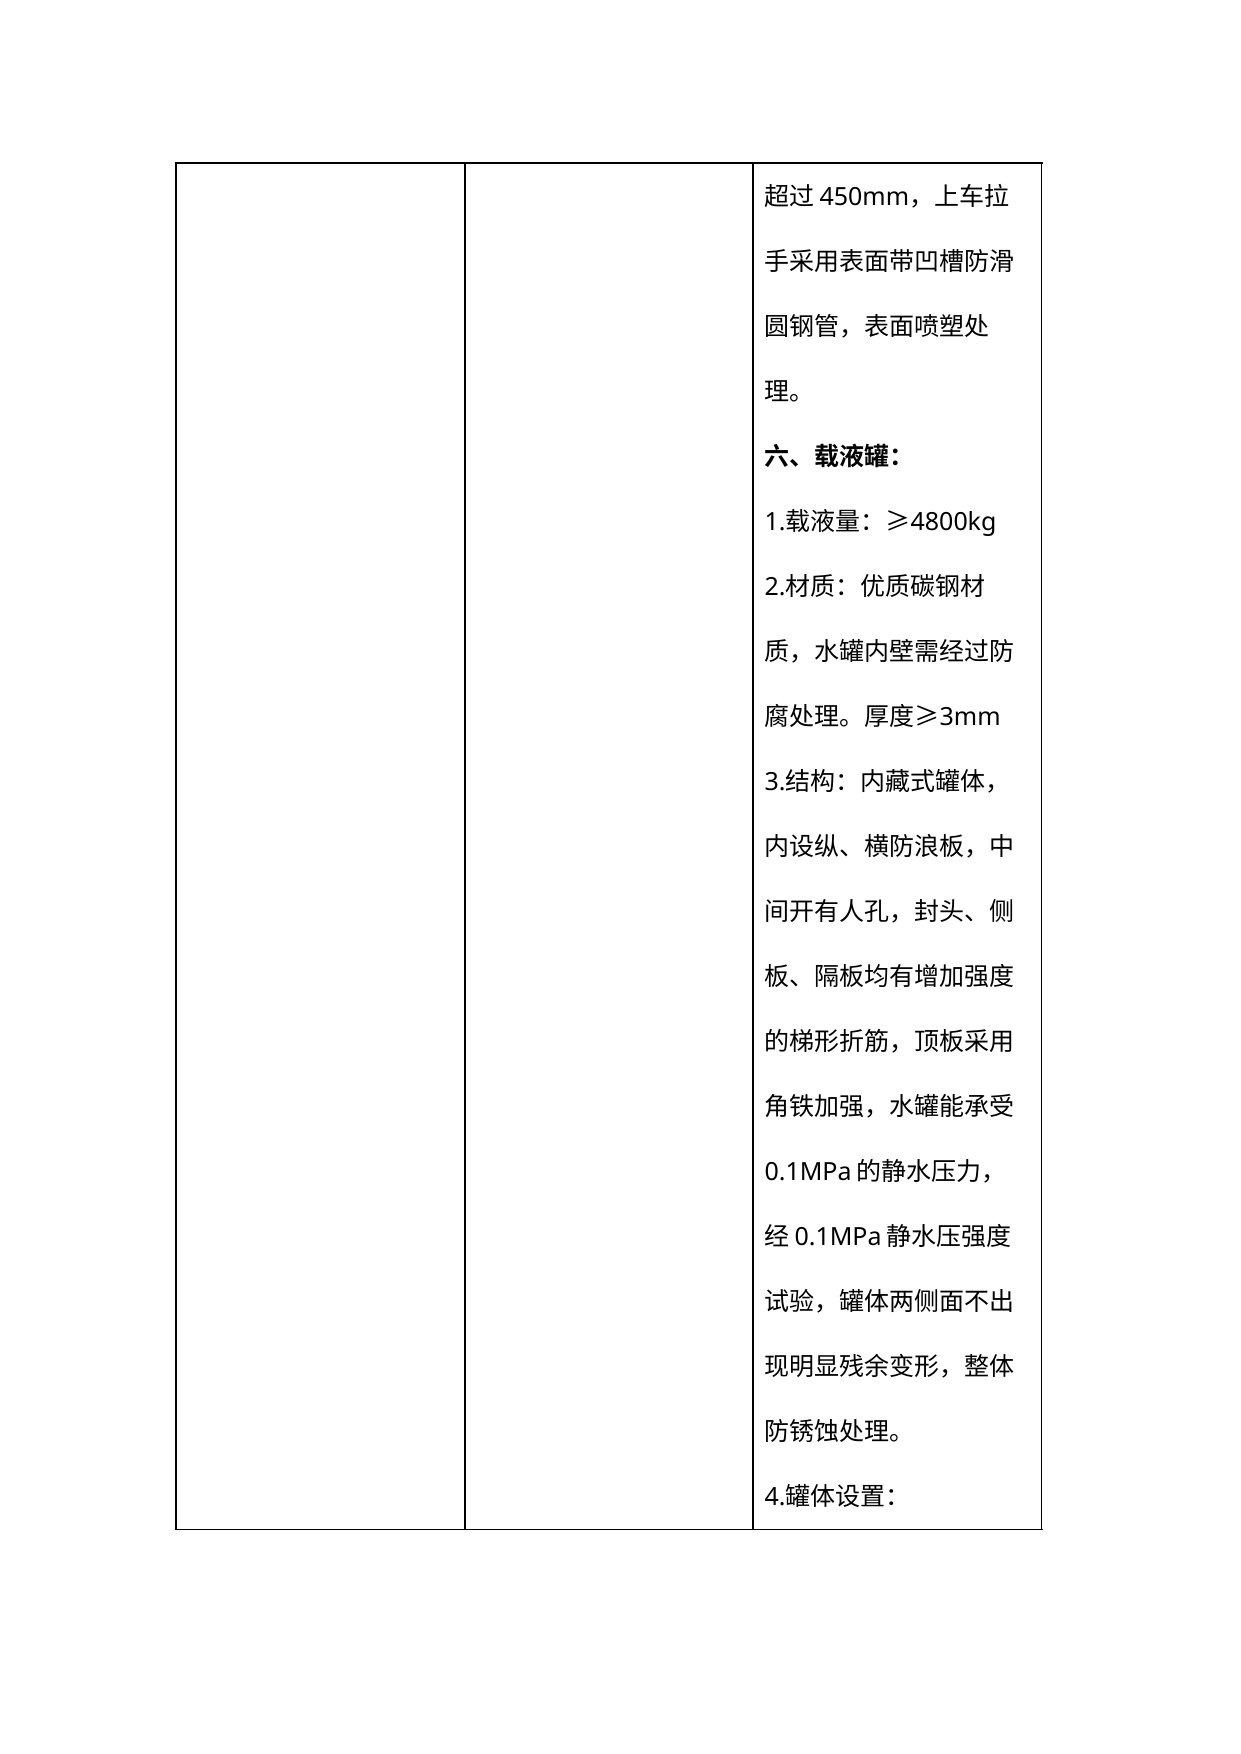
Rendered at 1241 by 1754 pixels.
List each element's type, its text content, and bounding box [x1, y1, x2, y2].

table_cell 2 [466, 164, 752, 1528]
table_cell [177, 164, 464, 1528]
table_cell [754, 164, 1041, 1528]
